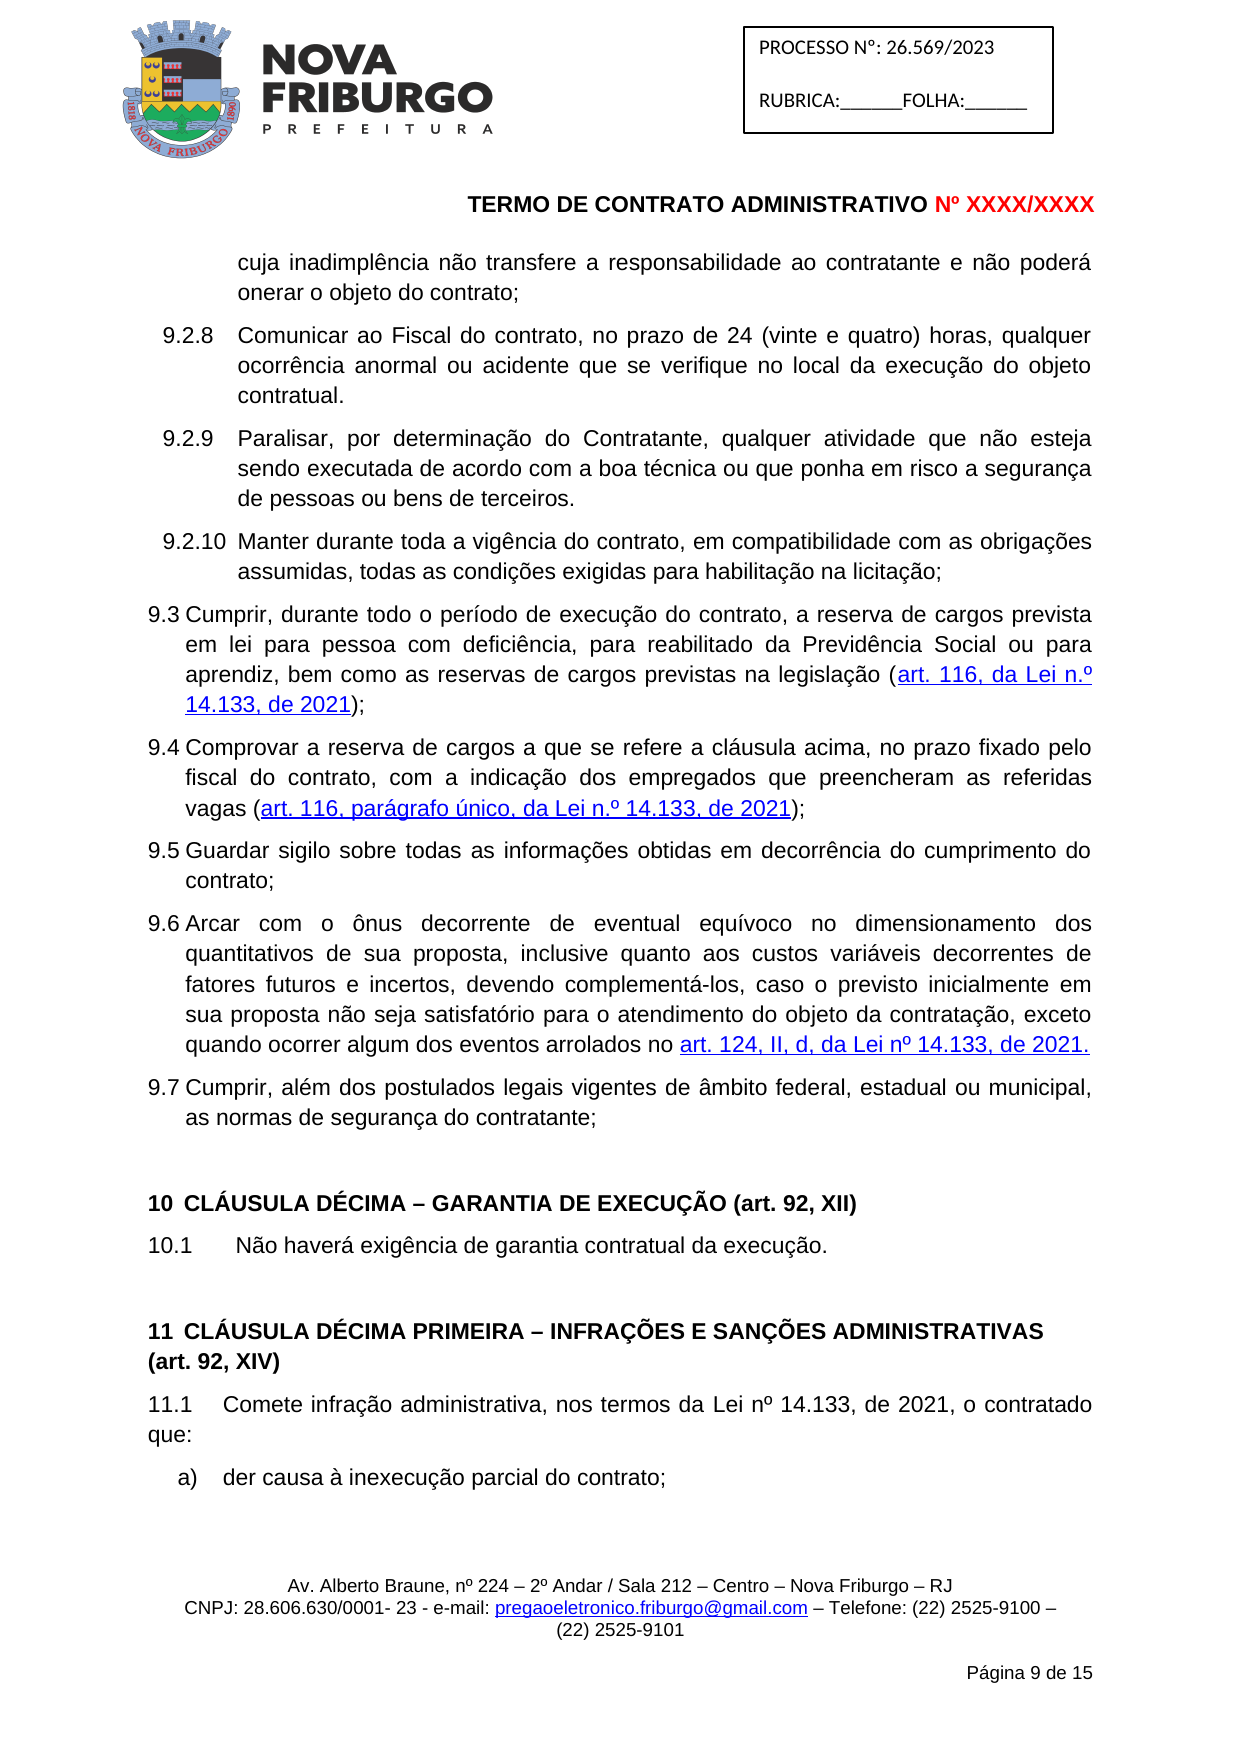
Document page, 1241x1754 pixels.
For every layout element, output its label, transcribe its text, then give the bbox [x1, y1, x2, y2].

list Comunicar ao Fiscal do contrato, no prazo de 24 (vinte e quatro) horas, qualquer ocorrência anormal ou acidente que se verifique no local da execução do objeto contratual. [162, 322, 1092, 408]
list CLÁUSULA DÉCIMA – GARANTIA DE EXECUÇÃO (art. 92, XII) [148, 1189, 1092, 1216]
list Cumprir, durante todo o período de execução do contrato, a reserva de cargos prevista em lei para pessoa com deficiência, para reabilitado da Previdência Social ou para aprendiz, bem como as reservas de cargos previstas na legislação (art. 116, da Lei n.º 14.133, de 2021); [148, 601, 1092, 718]
list Não haverá exigência de garantia contratual da execução. [148, 1232, 1092, 1258]
list Guardar sigilo sobre todas as informações obtidas em decorrência do cumprimento do contrato; [148, 837, 1092, 894]
list Manter durante toda a vigência do contrato, em compatibilidade com as obrigações assumidas, todas as condições exigidas para habilitação na licitação; [162, 528, 1092, 584]
list Paralisar, por determinação do Contratante, qualquer atividade que não esteja sendo executada de acordo com a boa técnica ou que ponha em risco a segurança de pessoas ou bens de terceiros. [162, 425, 1092, 511]
list Comprovar a reserva de cargos a que se refere a cláusula acima, no prazo fixado pelo fiscal do contrato, com a indicação dos empregados que preencheram as referidas vagas (art. 116, parágrafo único, da Lei n.º 14.133, de 2021); [148, 734, 1092, 821]
list CLÁUSULA DÉCIMA PRIMEIRA – INFRAÇÕES E SANÇÕES ADMINISTRATIVAS (art. 92, XIV) [148, 1318, 1092, 1374]
list Arcar com o ônus decorrente de eventual equívoco no dimensionamento dos quantitativos de sua proposta, inclusive quanto aos custos variáveis decorrentes de fatores futuros e incertos, devendo complementá-los, caso o previsto inicialmente em sua proposta não seja satisfatório para o atendimento do objeto da contratação, exceto quando ocorrer algum dos eventos arrolados no art. 124, II, d, da Lei nº 14.133, de 2021. [148, 910, 1092, 1057]
list der causa à inexecução parcial do contrato; [177, 1463, 1092, 1490]
list Comete infração administrativa, nos termos da Lei nº 14.133, de 2021, o contratado que: [148, 1391, 1092, 1447]
list Cumprir, além dos postulados legais vigentes de âmbito federal, estadual ou municipal, as normas de segurança do contratante; [148, 1074, 1092, 1130]
picture [109, 14, 506, 160]
